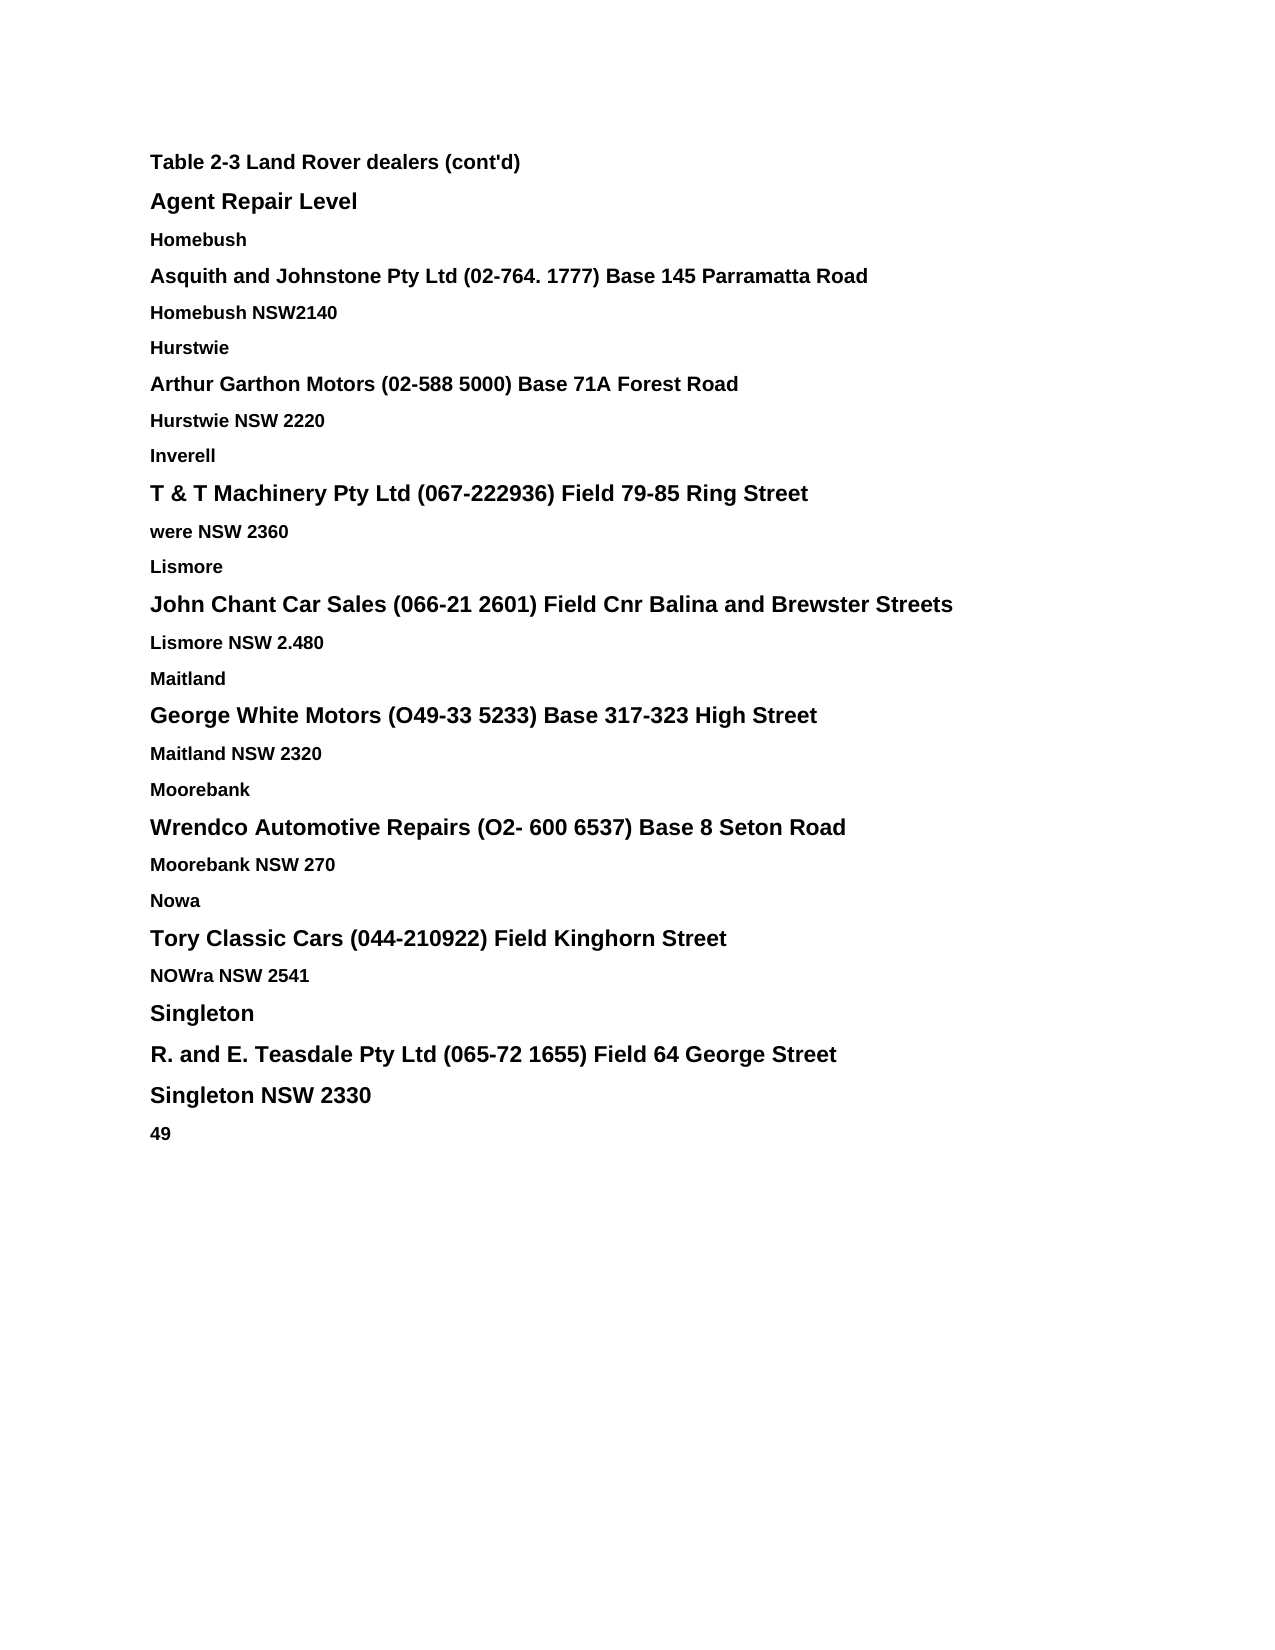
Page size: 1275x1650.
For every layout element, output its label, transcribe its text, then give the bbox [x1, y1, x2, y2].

text Maitland NSW 2320 [150, 743, 1125, 765]
text Inverell [150, 445, 1125, 467]
text were NSW 2360 [150, 521, 1125, 543]
text Hurstwie [150, 337, 1125, 358]
text T & T Machinery Pty Ltd (067-222936) Field 79-85 Ring Street [150, 480, 1125, 507]
text George White Motors (O49-33 5233) Base 317-323 High Street [150, 702, 1125, 729]
text Maitland [150, 667, 1125, 689]
text Homebush [150, 228, 1125, 250]
text Moorebank [150, 778, 1125, 800]
text 49 [150, 1122, 1125, 1144]
text Lismore NSW 2.480 [150, 632, 1125, 654]
text Asquith and Johnstone Pty Ltd (02-764. 1777) Base 145 Parramatta Road [150, 264, 1125, 288]
text Arthur Garthon Motors (02-588 5000) Base 71A Forest Road [150, 372, 1125, 396]
text Agent Repair Level [150, 188, 1125, 214]
text Table 2-3 Land Rover dealers (cont'd) [150, 150, 1125, 174]
text Nowa [150, 889, 1125, 911]
text NOWra NSW 2541 [150, 965, 1125, 987]
text Singleton [150, 1000, 1125, 1027]
text Lismore [150, 556, 1125, 578]
text John Chant Car Sales (066-21 2601) Field Cnr Balina and Brewster Streets [150, 591, 1125, 618]
text Homebush NSW2140 [150, 302, 1125, 323]
text Tory Classic Cars (044-210922) Field Kinghorn Street [150, 924, 1125, 951]
text Singleton NSW 2330 [150, 1082, 1125, 1108]
text Hurstwie NSW 2220 [150, 410, 1125, 432]
text Moorebank NSW 270 [150, 854, 1125, 876]
text R. and E. Teasdale Pty Ltd (065-72 1655) Field 64 George Street [150, 1041, 1125, 1067]
text Wrendco Automotive Repairs (O2- 600 6537) Base 8 Seton Road [150, 813, 1125, 840]
